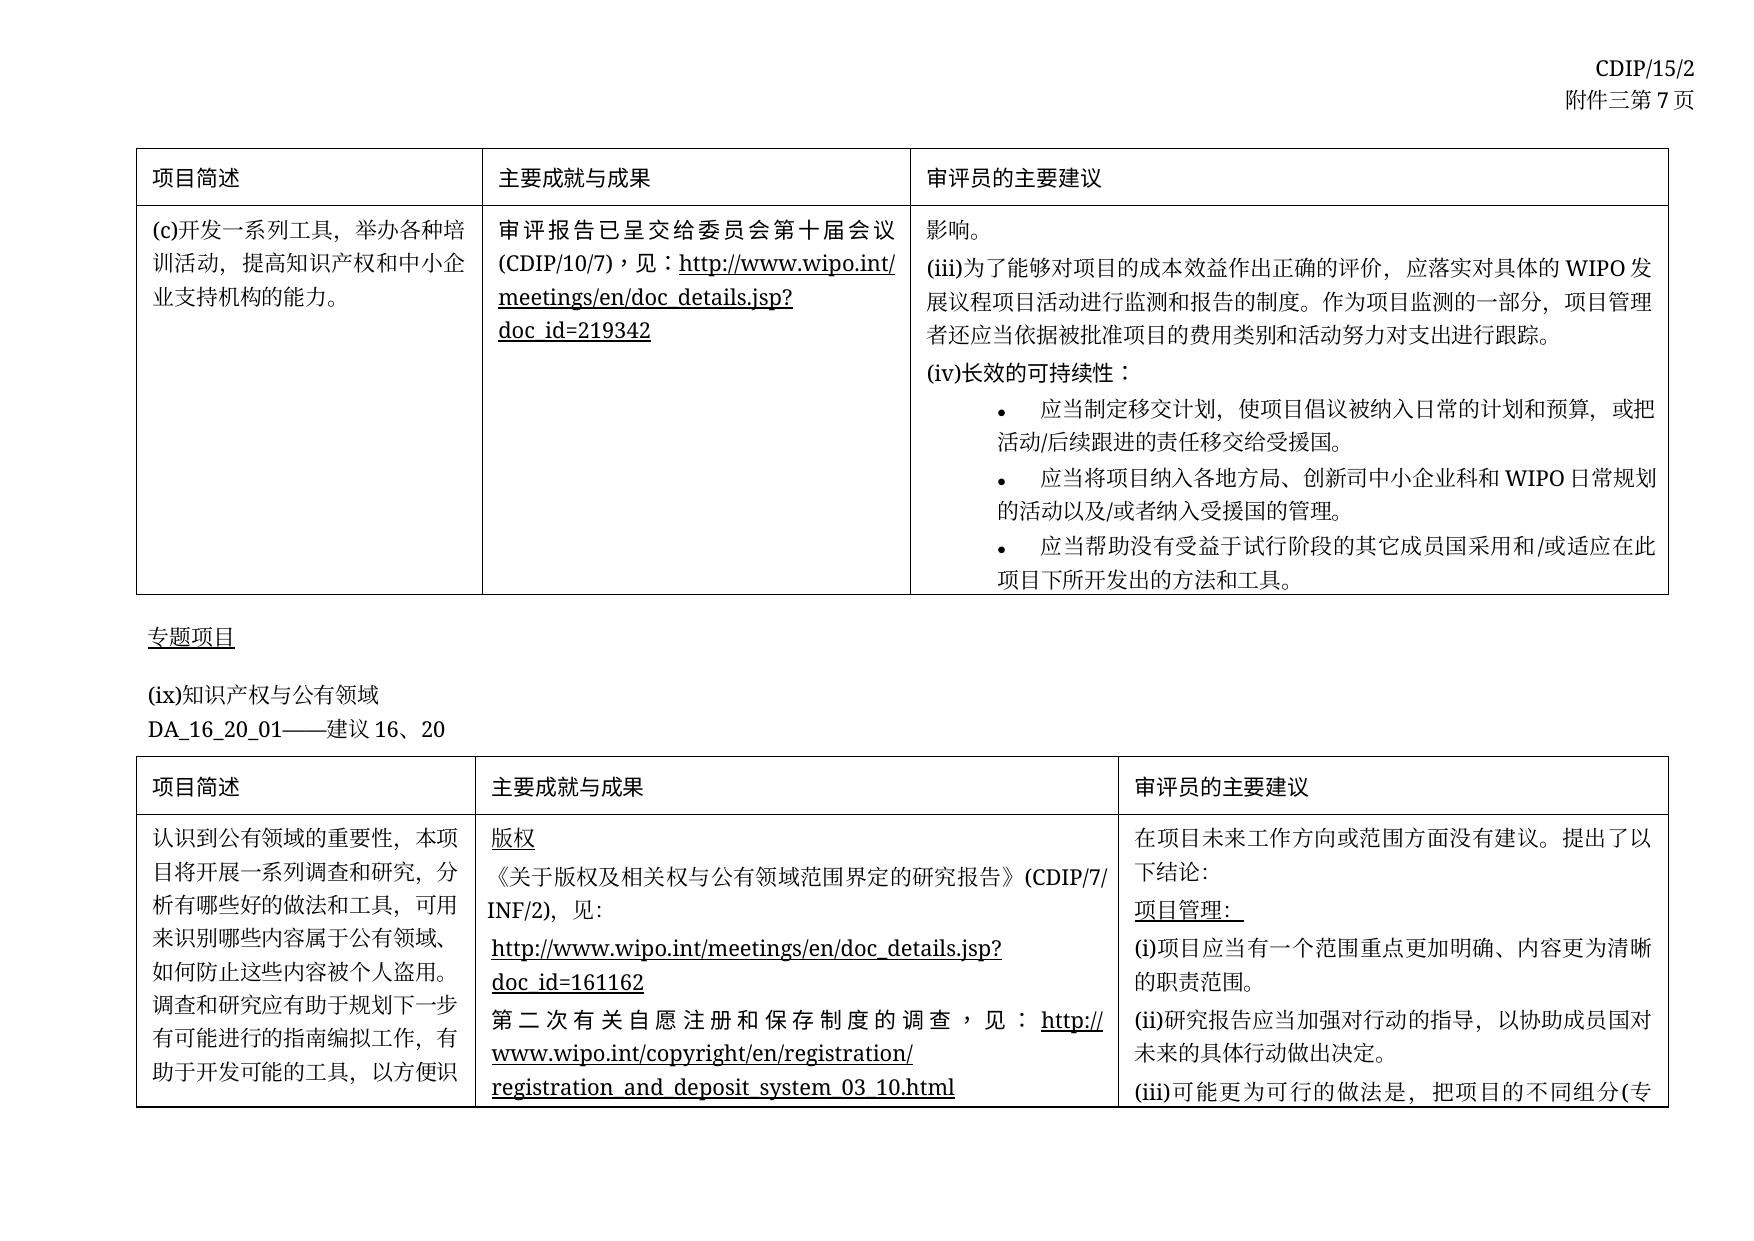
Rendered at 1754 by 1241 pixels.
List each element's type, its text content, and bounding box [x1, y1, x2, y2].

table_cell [476, 815, 1118, 1106]
table_header 主要成就与成果 [483, 149, 910, 205]
text 专题项目 [148, 620, 1695, 652]
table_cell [137, 815, 475, 1106]
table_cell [483, 206, 910, 594]
table_header 主要成就与成果 [476, 757, 1118, 814]
table_header 项目简述 [137, 149, 482, 205]
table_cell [137, 206, 482, 594]
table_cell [911, 206, 1668, 594]
table_header 审评员的主要建议 [1119, 757, 1668, 814]
table_header 项目简述 [137, 757, 475, 814]
table_header 审评员的主要建议 [911, 149, 1668, 205]
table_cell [1119, 815, 1668, 1106]
list (ix)知识产权与公有领域 [148, 677, 1695, 710]
list DA_16_20_01——建议16、20 [148, 710, 1695, 743]
